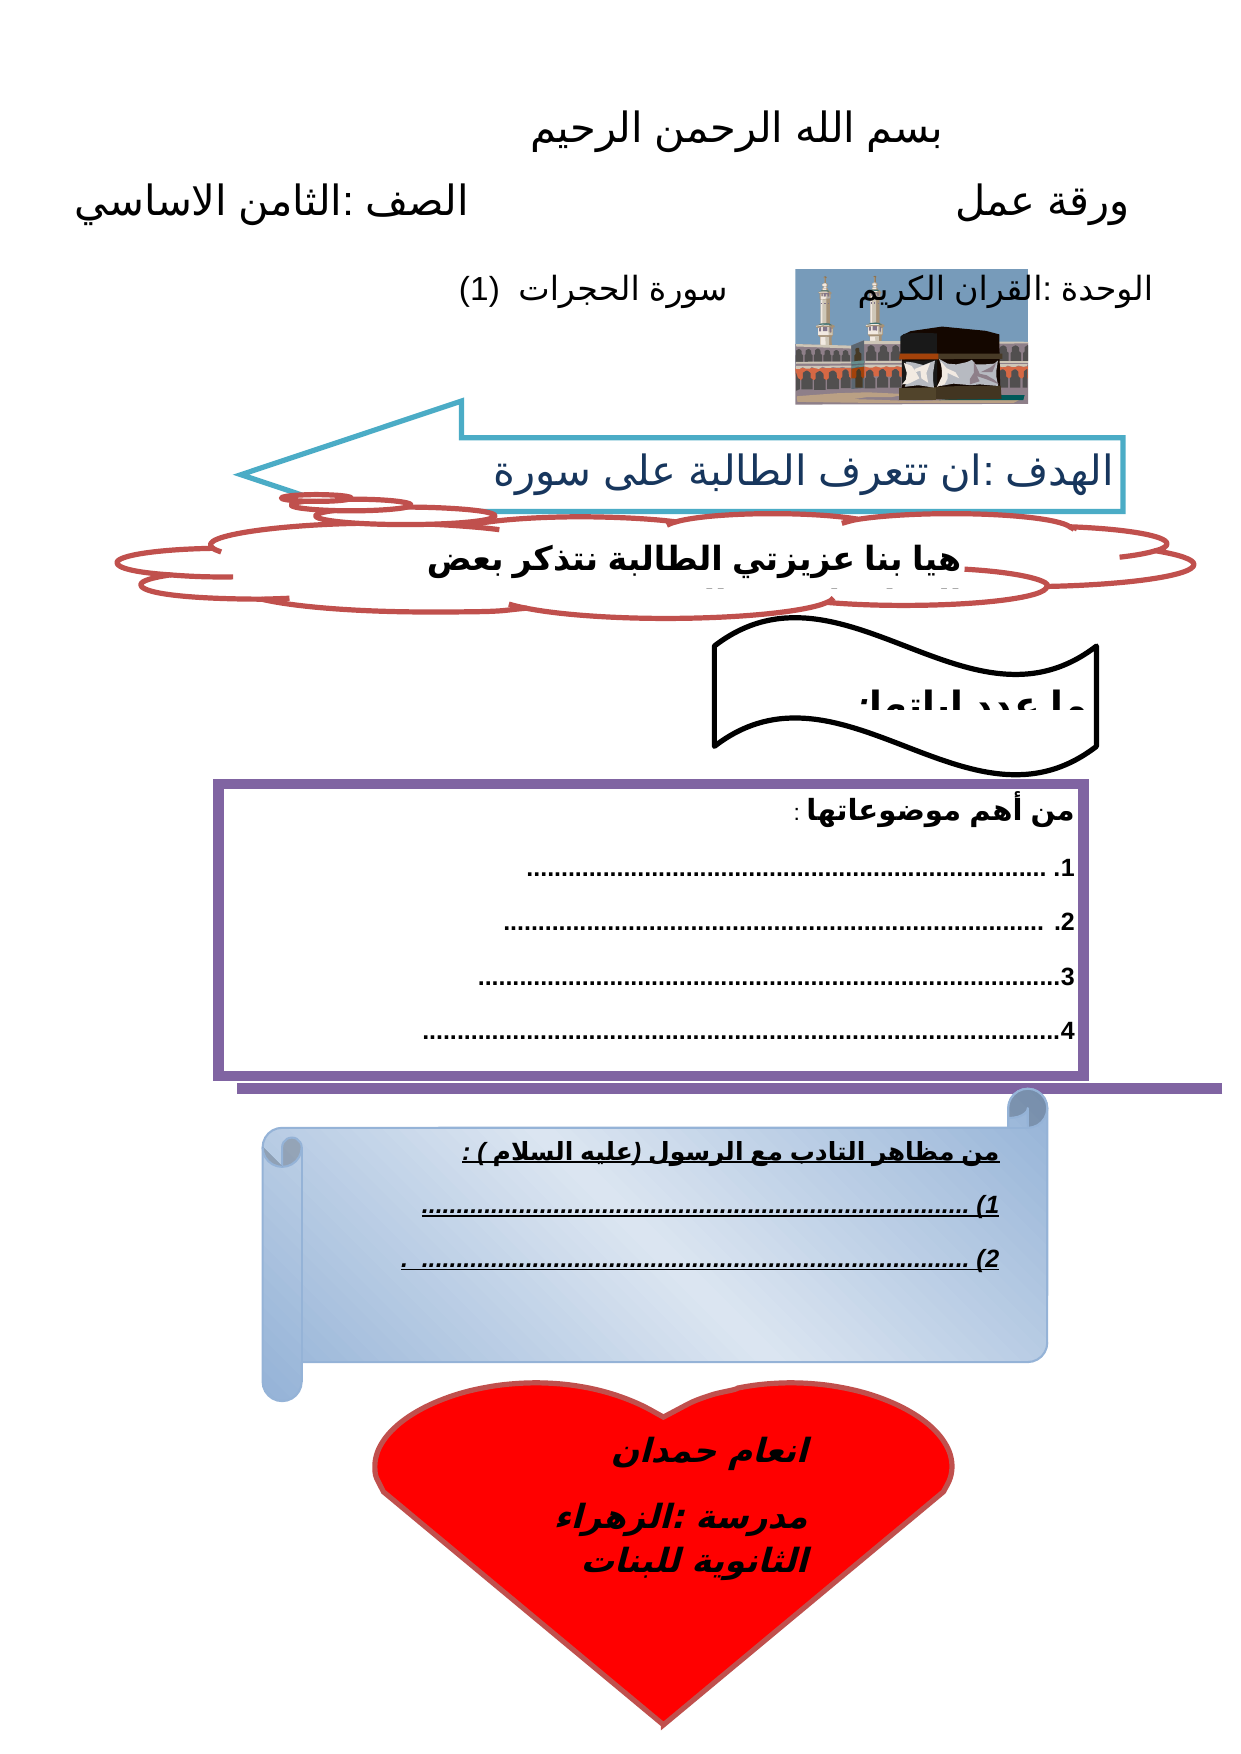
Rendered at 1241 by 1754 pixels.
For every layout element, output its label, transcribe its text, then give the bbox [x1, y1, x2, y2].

text الوحدة :القران الكريم سورة الحجرات (1) [66, 269, 1153, 308]
text بسم الله الرحمن الرحيم [272, 103, 1153, 151]
text ورقة عمل الصف :الثامن الاساسي [66, 176, 1153, 224]
